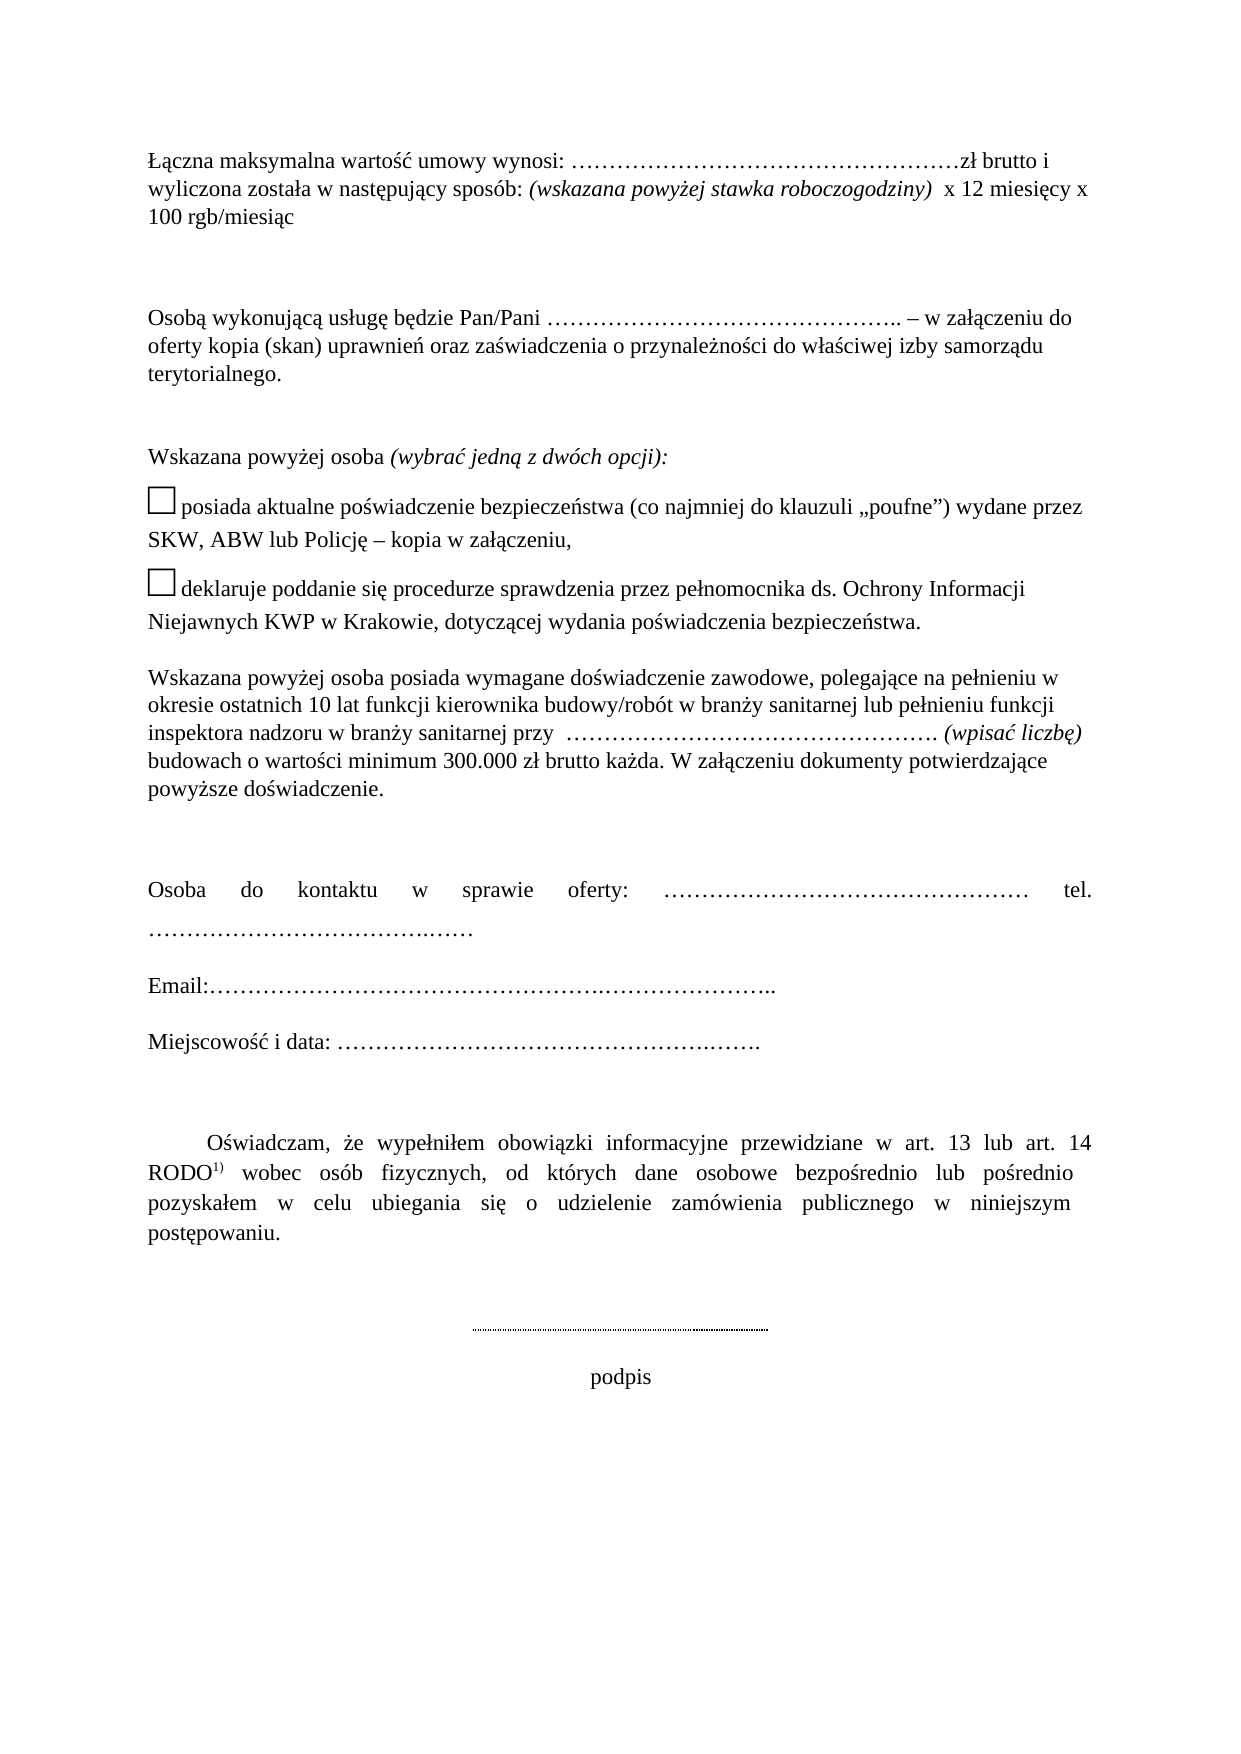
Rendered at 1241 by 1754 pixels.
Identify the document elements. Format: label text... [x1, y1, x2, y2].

list □ deklaruje poddanie się procedurze sprawdzenia przez pełnomocnika ds. Ochrony Informacji Niejawnych KWP w Krakowie, dotyczącej wydania poświadczenia bezpieczeństwa. [148, 553, 1093, 634]
list Wskazana powyżej osoba posiada wymagane doświadczenie zawodowe, polegające na pełnieniu w okresie ostatnich 10 lat funkcji kierownika budowy/robót w branży sanitarnej lub pełnieniu funkcji inspektora nadzoru w branży sanitarnej przy …………………………………………. (wpisać liczbę) budowach o wartości minimum 300.000 zł brutto każda. W załączeniu dokumenty potwierdzające powyższe doświadczenie. [148, 664, 1093, 802]
text podpis [148, 1363, 1093, 1390]
text Miejscowość i data: ………………………………………….……. [148, 1028, 1093, 1054]
list Osobą wykonującą usługę będzie Pan/Pani ……………………………………….. – w załączeniu do oferty kopia (skan) uprawnień oraz zaświadczenia o przynależności do właściwej izby samorządu terytorialnego. [148, 304, 1093, 386]
text Osoba do kontaktu w sprawie oferty: ………………………………………… tel. ……………………………….…… [148, 876, 1093, 942]
text Oświadczam, że wypełniłem obowiązki informacyjne przewidziane w art. 13 lub art. 14 RODO1) wobec osób fizycznych, od których dane osobowe bezpośrednio lub pośrednio pozyskałem w celu ubiegania się o udzielenie zamówienia publicznego w niniejszym postępowaniu. [148, 1128, 1093, 1246]
text Email:…………………………………………….………………….. [148, 972, 1093, 998]
text Łączna maksymalna wartość umowy wynosi: ……………………………………………zł brutto i wyliczona została w następujący sposób: (wskazana powyżej stawka roboczogodziny) x 12 miesięcy x 100 rgb/miesiąc [148, 148, 1093, 230]
list □ posiada aktualne poświadczenie bezpieczeństwa (co najmniej do klauzuli „poufne”) wydane przez SKW, ABW lub Policję – kopia w załączeniu, [148, 471, 1093, 552]
list Wskazana powyżej osoba (wybrać jedną z dwóch opcji): [148, 443, 1093, 470]
